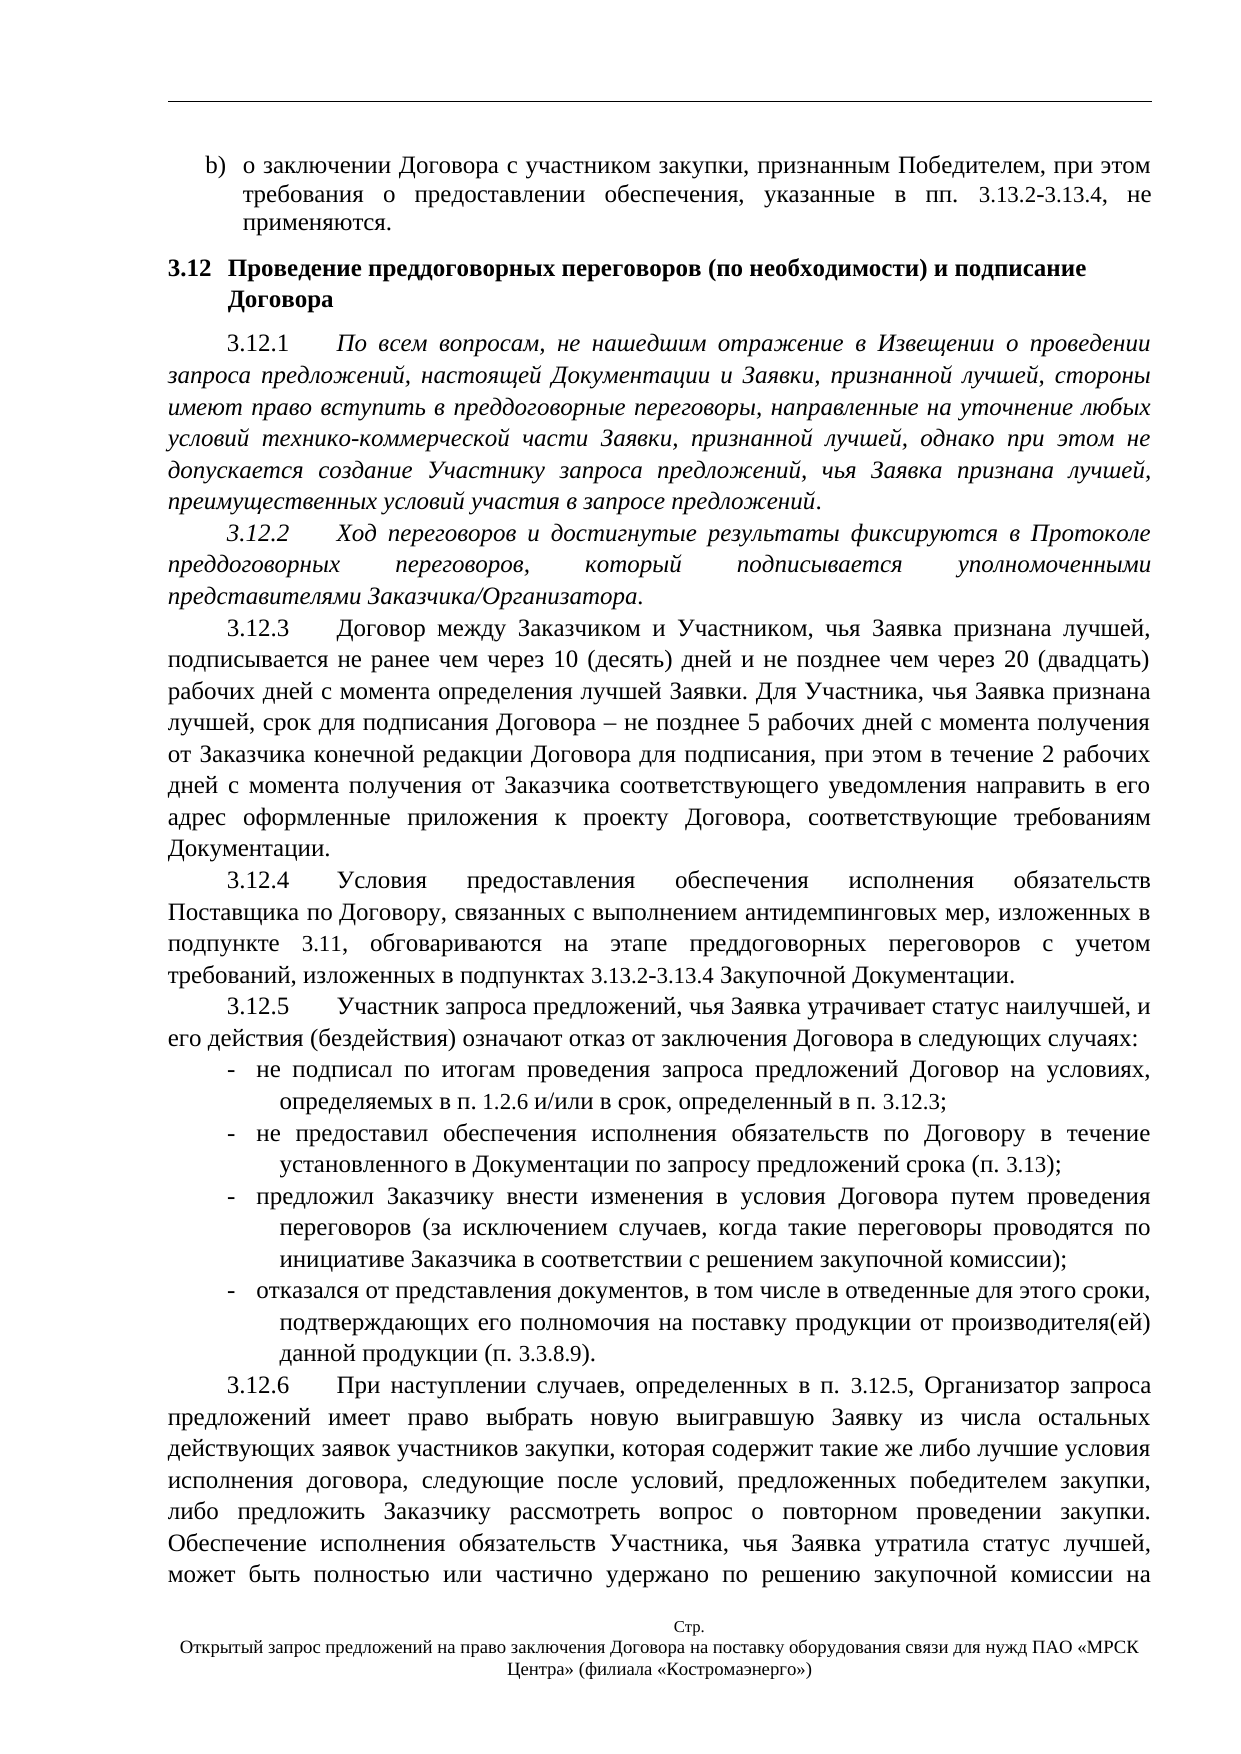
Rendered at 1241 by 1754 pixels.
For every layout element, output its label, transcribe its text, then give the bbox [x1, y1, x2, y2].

list Ход переговоров и достигнутые результаты фиксируются в Протоколе преддоговорных переговоров, который подписывается уполномоченными представителями Заказчика/Организатора. [168, 518, 1152, 610]
list о заключении Договора с участником закупки, признанным Победителем, при этом требования о предоставлении обеспечения, указанные в пп. 3.13.2-3.13.4, не применяются. [205, 150, 1152, 236]
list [168, 1370, 1152, 1588]
list По всем вопросам, не нашедшим отражение в Извещении о проведении запроса предложений, настоящей Документации и Заявки, признанной лучшей, стороны имеют право вступить в преддоговорные переговоры, направленные на уточнение любых условий технико-коммерческой части Заявки, признанной лучшей, однако при этом не допускается создание Участнику запроса предложений, чья Заявка признана лучшей, преимущественных условий участия в запросе предложений. [168, 328, 1152, 515]
list Участник запроса предложений, чья Заявка утрачивает статус наилучшей, и его действия (бездействия) означают отказ от заключения Договора в следующих случаях: [168, 991, 1152, 1052]
list не подписал по итогам проведения запроса предложений Договор на условиях, определяемых в п. 1.2.6 и/или в срок, определенный в п. 3.12.3; [227, 1054, 1152, 1115]
subtitle Проведение преддоговорных переговоров (по необходимости) и подписание Договора [168, 253, 1152, 313]
list отказался от представления документов, в том числе в отведенные для этого сроки, подтверждающих его полномочия на поставку продукции от производителя(ей) данной продукции (п. 3.3.8.9). [227, 1275, 1152, 1367]
list Условия предоставления обеспечения исполнения обязательств Поставщика по Договору, связанных с выполнением антидемпинговых мер, изложенных в подпункте 3.11, обговариваются на этапе преддоговорных переговоров с учетом требований, изложенных в подпунктах 3.13.2-3.13.4 Закупочной Документации. [168, 865, 1152, 988]
list не предоставил обеспечения исполнения обязательств по Договору в течение установленного в Документации по запросу предложений срока (п. 3.13); [227, 1118, 1152, 1178]
list Договор между Заказчиком и Участником, чья Заявка признана лучшей, подписывается не ранее чем через 10 (десять) дней и не позднее чем через 20 (двадцать) рабочих дней с момента определения лучшей Заявки. Для Участника, чья Заявка признана лучшей, срок для подписания Договора – не позднее 5 рабочих дней с момента получения от Заказчика конечной редакции Договора для подписания, при этом в течение 2 рабочих дней с момента получения от Заказчика соответствующего уведомления направить в его адрес оформленные приложения к проекту Договора, соответствующие требованиям Документации. [168, 613, 1152, 862]
list предложил Заказчику внести изменения в условия Договора путем проведения переговоров (за исключением случаев, когда такие переговоры проводятся по инициативе Заказчика в соответствии с решением закупочной комиссии); [227, 1181, 1152, 1273]
